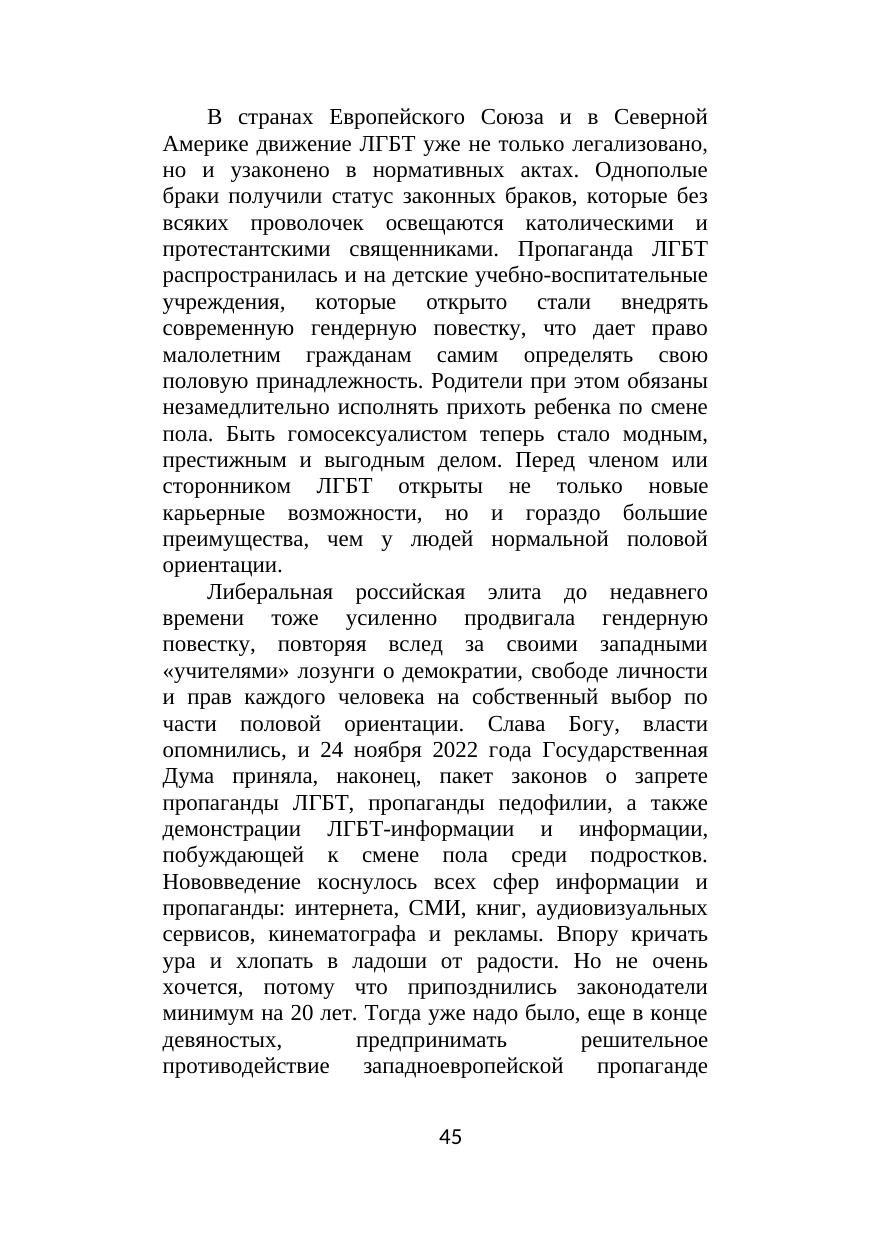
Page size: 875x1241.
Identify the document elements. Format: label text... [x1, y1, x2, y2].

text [162, 578, 709, 1078]
text В странах Европейского Союза и в Северной Америке движение ЛГБТ уже не только легализовано, но и узаконено в нормативных актах. Однополые браки получили статус законных браков, которые без всяких проволочек освещаются католическими и протестантскими священниками. Пропаганда ЛГБТ распространилась и на детские учебно-воспитательные учреждения, которые открыто стали внедрять современную гендерную повестку, что дает право малолетним гражданам самим определять свою половую принадлежность. Родители при этом обязаны незамедлительно исполнять прихоть ребенка по смене пола. Быть гомосексуалистом теперь стало модным, престижным и выгодным делом. Перед членом или сторонником ЛГБТ открыты не только новые карьерные возможности, но и гораздо большие преимущества, чем у людей нормальной половой ориентации. [162, 103, 709, 578]
